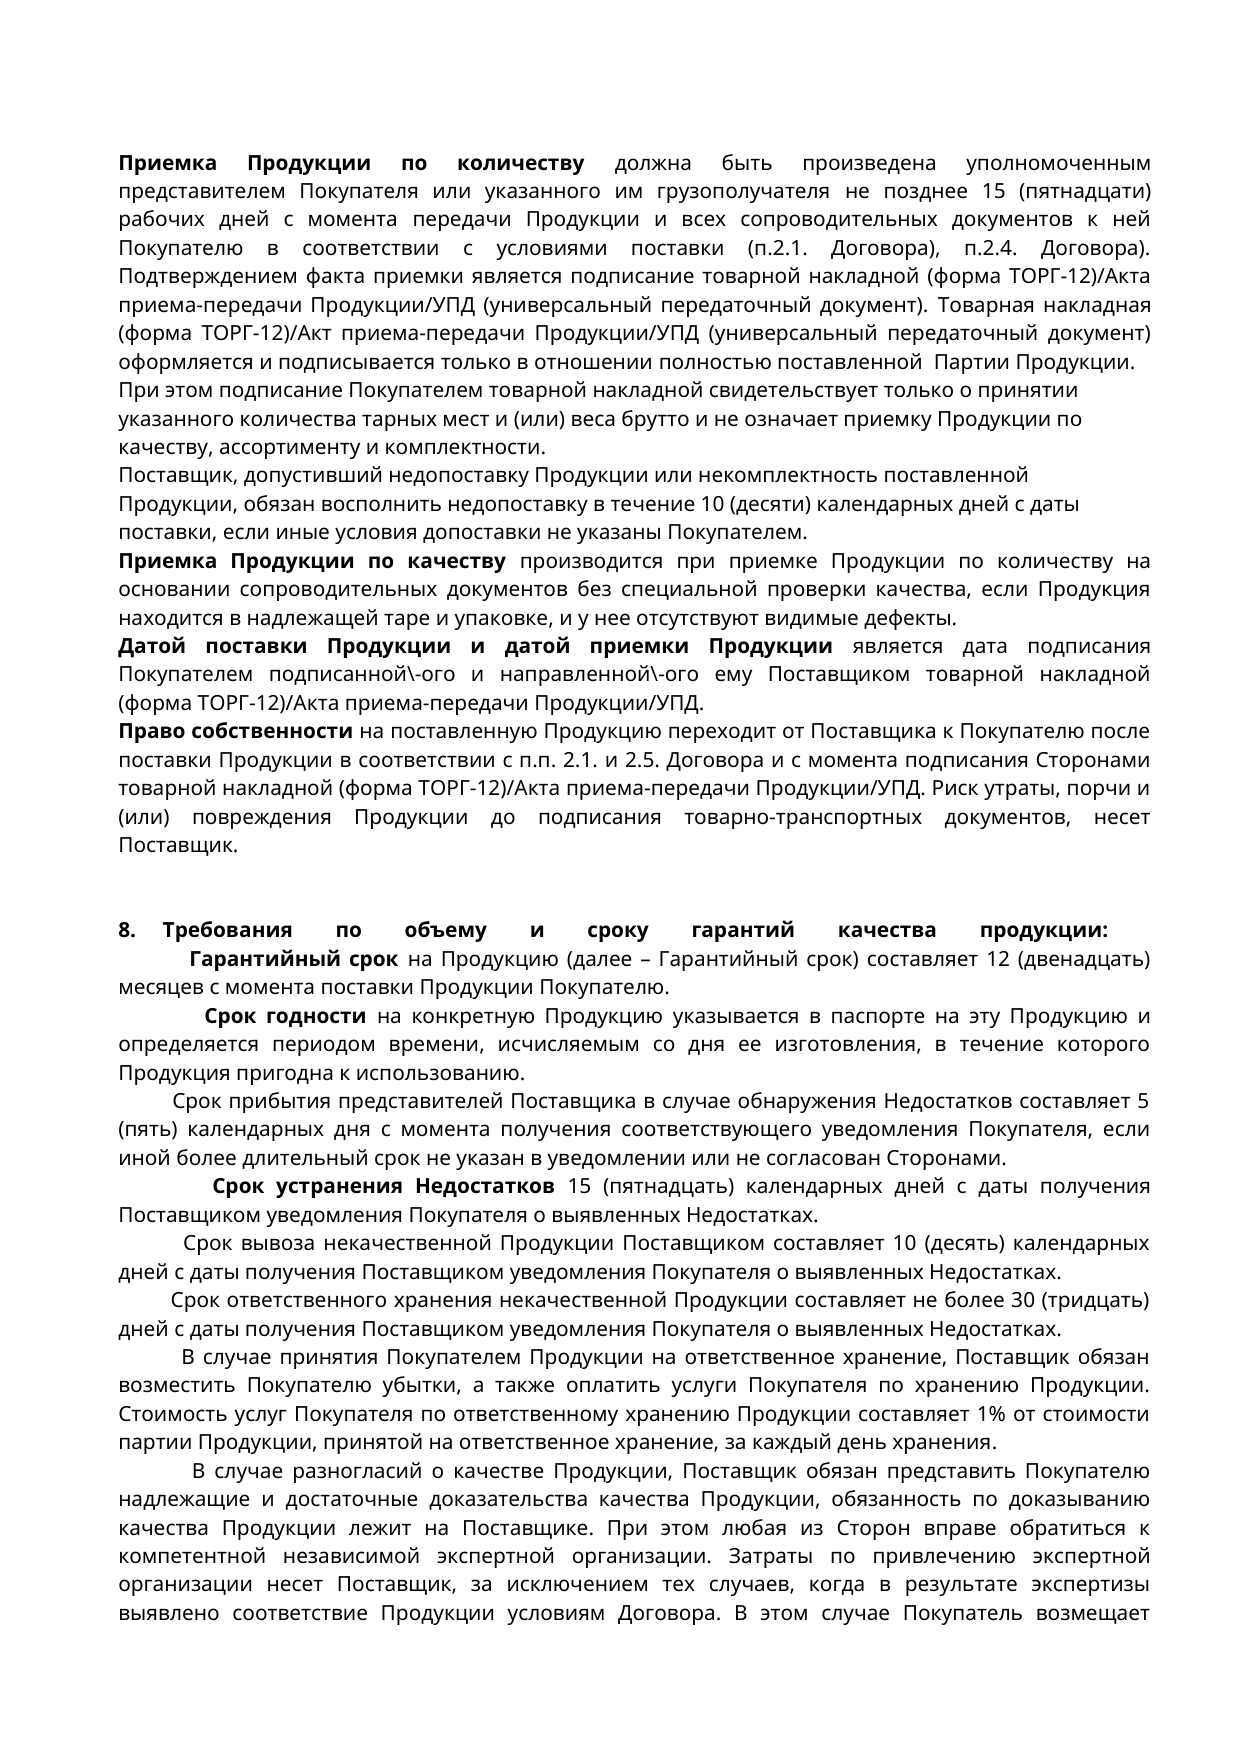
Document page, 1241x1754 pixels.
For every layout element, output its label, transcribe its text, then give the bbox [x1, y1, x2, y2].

text Срок прибытия представителей Поставщика в случае обнаружения Недостатков составляет 5 (пять) календарных дня с момента получения соответствующего уведомления Покупателя, если иной более длительный срок не указан в уведомлении или не согласован Сторонами. [118, 1086, 1152, 1171]
text Срок вывоза некачественной Продукции Поставщиком составляет 10 (десять) календарных дней с даты получения Поставщиком уведомления Покупателя о выявленных Недостатках. [118, 1228, 1152, 1285]
text Срок устранения Недостатков 15 (пятнадцать) календарных дней с даты получения Поставщиком уведомления Покупателя о выявленных Недостатках. [118, 1171, 1152, 1228]
list Приемка Продукции по количеству должна быть произведена уполномоченным представителем Покупателя или указанного им грузополучателя не позднее 15 (пятнадцати) рабочих дней с момента передачи Продукции и всех сопроводительных документов к ней Покупателю в соответствии с условиями поставки (п.2.1. Договора), п.2.4. Договора). Подтверждением факта приемки является подписание товарной накладной (форма ТОРГ-12)/Акта приема-передачи Продукции/УПД (универсальный передаточный документ). Товарная накладная (форма ТОРГ-12)/Акт приема-передачи Продукции/УПД (универсальный передаточный документ) оформляется и подписывается только в отношении полностью поставленной Партии Продукции. [118, 148, 1152, 375]
list Поставщик, допустивший недопоставку Продукции или некомплектность поставленной Продукции, обязан восполнить недопоставку в течение 10 (десяти) календарных дней с даты поставки, если иные условия допоставки не указаны Покупателем. [118, 461, 1152, 546]
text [118, 1456, 1152, 1626]
list Требования по объему и сроку гарантий качества продукции: Гарантийный срок на Продукцию (далее – Гарантийный срок) составляет 12 (двенадцать) месяцев с момента поставки Продукции Покупателю. [118, 916, 1152, 1001]
text Право собственности на поставленную Продукцию переходит от Поставщика к Покупателю после поставки Продукции в соответствии с п.п. 2.1. и 2.5. Договора и с момента подписания Сторонами товарной накладной (форма ТОРГ-12)/Акта приема-передачи Продукции/УПД. Риск утраты, порчи и (или) повреждения Продукции до подписания товарно-транспортных документов, несет Поставщик. [118, 716, 1152, 859]
list При этом подписание Покупателем товарной накладной свидетельствует только о принятии указанного количества тарных мест и (или) веса брутто и не означает приемку Продукции по качеству, ассортименту и комплектности. [118, 375, 1152, 461]
text Датой поставки Продукции и датой приемки Продукции является дата подписания Покупателем подписанной\-ого и направленной\-ого ему Поставщиком товарной накладной (форма ТОРГ-12)/Акта приема-передачи Продукции/УПД. [118, 631, 1152, 716]
text В случае принятия Покупателем Продукции на ответственное хранение, Поставщик обязан возместить Покупателю убытки, а также оплатить услуги Покупателя по хранению Продукции. Стоимость услуг Покупателя по ответственному хранению Продукции составляет 1% от стоимости партии Продукции, принятой на ответственное хранение, за каждый день хранения. [118, 1342, 1152, 1456]
text Срок годности на конкретную Продукцию указывается в паспорте на эту Продукцию и определяется периодом времени, исчисляемым со дня ее изготовления, в течение которого Продукция пригодна к использованию. [118, 1001, 1152, 1086]
list Приемка Продукции по качеству производится при приемке Продукции по количеству на основании сопроводительных документов без специальной проверки качества, если Продукция находится в надлежащей таре и упаковке, и у нее отсутствуют видимые дефекты. [118, 546, 1152, 631]
text Срок ответственного хранения некачественной Продукции составляет не более 30 (тридцать) дней с даты получения Поставщиком уведомления Покупателя о выявленных Недостатках. [118, 1285, 1152, 1342]
